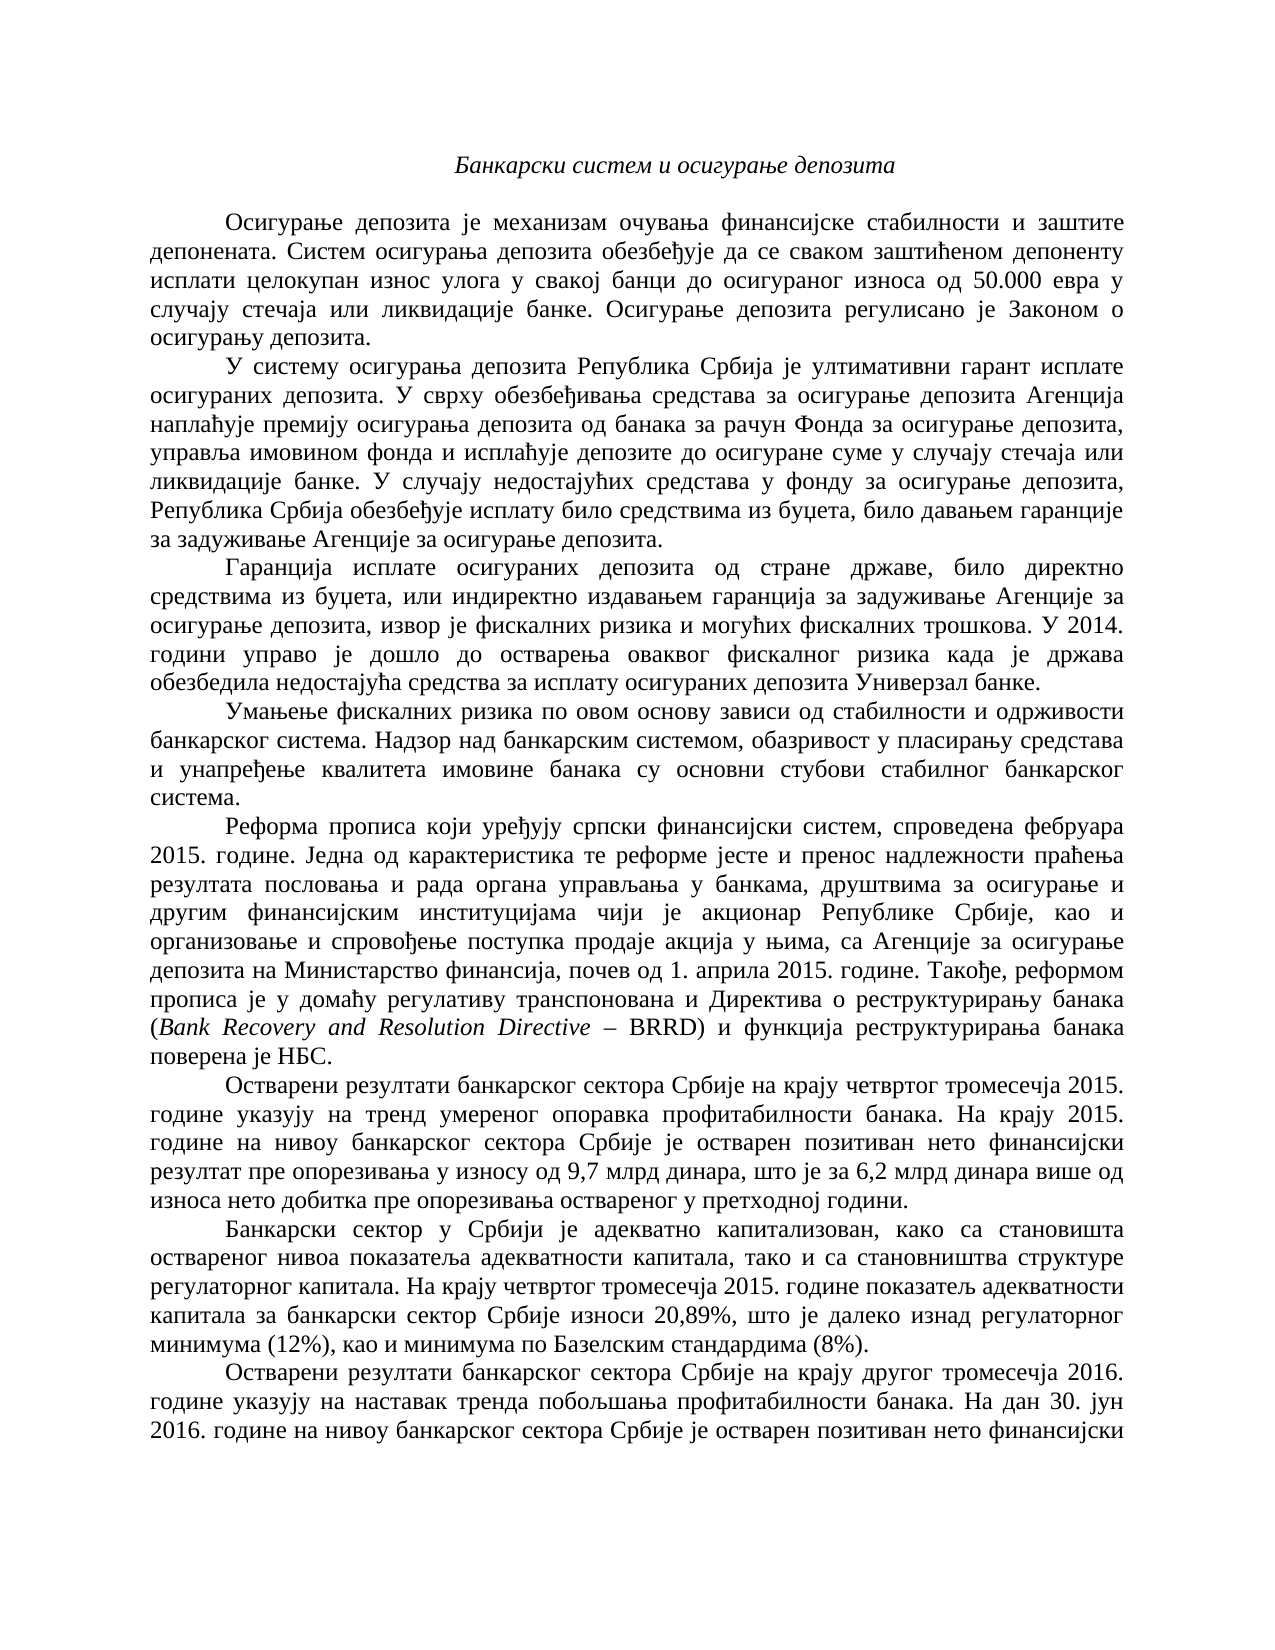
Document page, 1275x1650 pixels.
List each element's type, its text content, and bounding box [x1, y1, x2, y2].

text Остварени резултати банкарског сектора Србије на крају четвртог тромесечја 2015. године указују на тренд умереног опоравка профитабилности банака. На крају 2015. године на нивоу банкарског сектора Србије је остварен позитиван нето финансијски резултат пре опорезивања у износу од 9,7 млрд динара, што је за 6,2 млрд динара више од износа нето добитка пре опорезивања оствареног у претходној години. [150, 1070, 1125, 1214]
text Гаранција исплате осигураних депозита од стране државе, било директно средствима из буџета, или индиректно издавањем гаранција за задуживање Агенције за осигурање депозита, извор је фискалних ризика и могућих фискалних трошкова. У 2014. години управо је дошло до остварења оваквог фискалног ризика када је држава обезбедила недостајућа средства за исплату осигураних депозита Универзал банке. [150, 552, 1125, 696]
text Банкарски систем и осигурање депозита [150, 150, 1125, 179]
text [150, 1357, 1125, 1444]
text Реформа прописа који уређују српски финансијски систем, спроведена фебруара 2015. године. Једна од карактеристика те реформе јесте и пренос надлежности праћења резултата пословања и рада органа управљања у банкама, друштвима за осигурање и другим финансијским институцијама чији је акционар Републике Србије, као и организовање и спровођење поступка продаје акција у њима, са Агенције за осигурање депозита на Министарство финансија, почев од 1. априла 2015. године. Такође, реформом прописа је у домаћу регулативу транспонована и Директива о реструктурирању банака (Bank Recovery and Resolution Directive – BRRD) и функција реструктурирања банака поверена је НБС. [150, 811, 1125, 1070]
text Умањење фискалних ризика по овом основу зависи од стабилности и одрживости банкарског система. Надзор над банкарским системом, обазривост у пласирању средстава и унапређење квалитета имовине банака су основни стубови стабилног банкарског система. [150, 696, 1125, 811]
text Банкарски сектор у Србији је адекватно капитализован, како са становишта оствареног нивоа показатеља адекватности капитала, тако и са становништва структуре регулаторног капитала. На крају четвртог тромесечја 2015. године показатељ адекватности капитала за банкарски сектор Србије износи 20,89%, што је далеко изнад регулаторног минимума (12%), као и минимума по Базелским стандардима (8%). [150, 1214, 1125, 1357]
text Осигурање депозита је механизам очувања финансијске стабилности и заштите депонената. Систем осигурања депозита обезбеђује да се сваком заштићеном депоненту исплати целокупан износ улога у свакој банци до осигураног износа од 50.000 евра у случају стечаја или ликвидације банке. Осигурање депозита регулисано је Законом о осигурању депозита. [150, 207, 1125, 351]
text У систему осигурања депозита Република Србија је ултимативни гарант исплате осигураних депозита. У сврху обезбеђивања средстава за осигурање депозита Агенција наплаћује премију осигурања депозита од банака за рачун Фонда за осигурање депозита, управља имовином фонда и исплаћује депозите до осигуране суме у случају стечаја или ликвидације банке. У случају недостајућих средстава у фонду за осигурање депозита, Република Србија обезбеђује исплату било средствима из буџета, било давањем гаранције за задуживање Агенције за осигурање депозита. [150, 351, 1125, 552]
